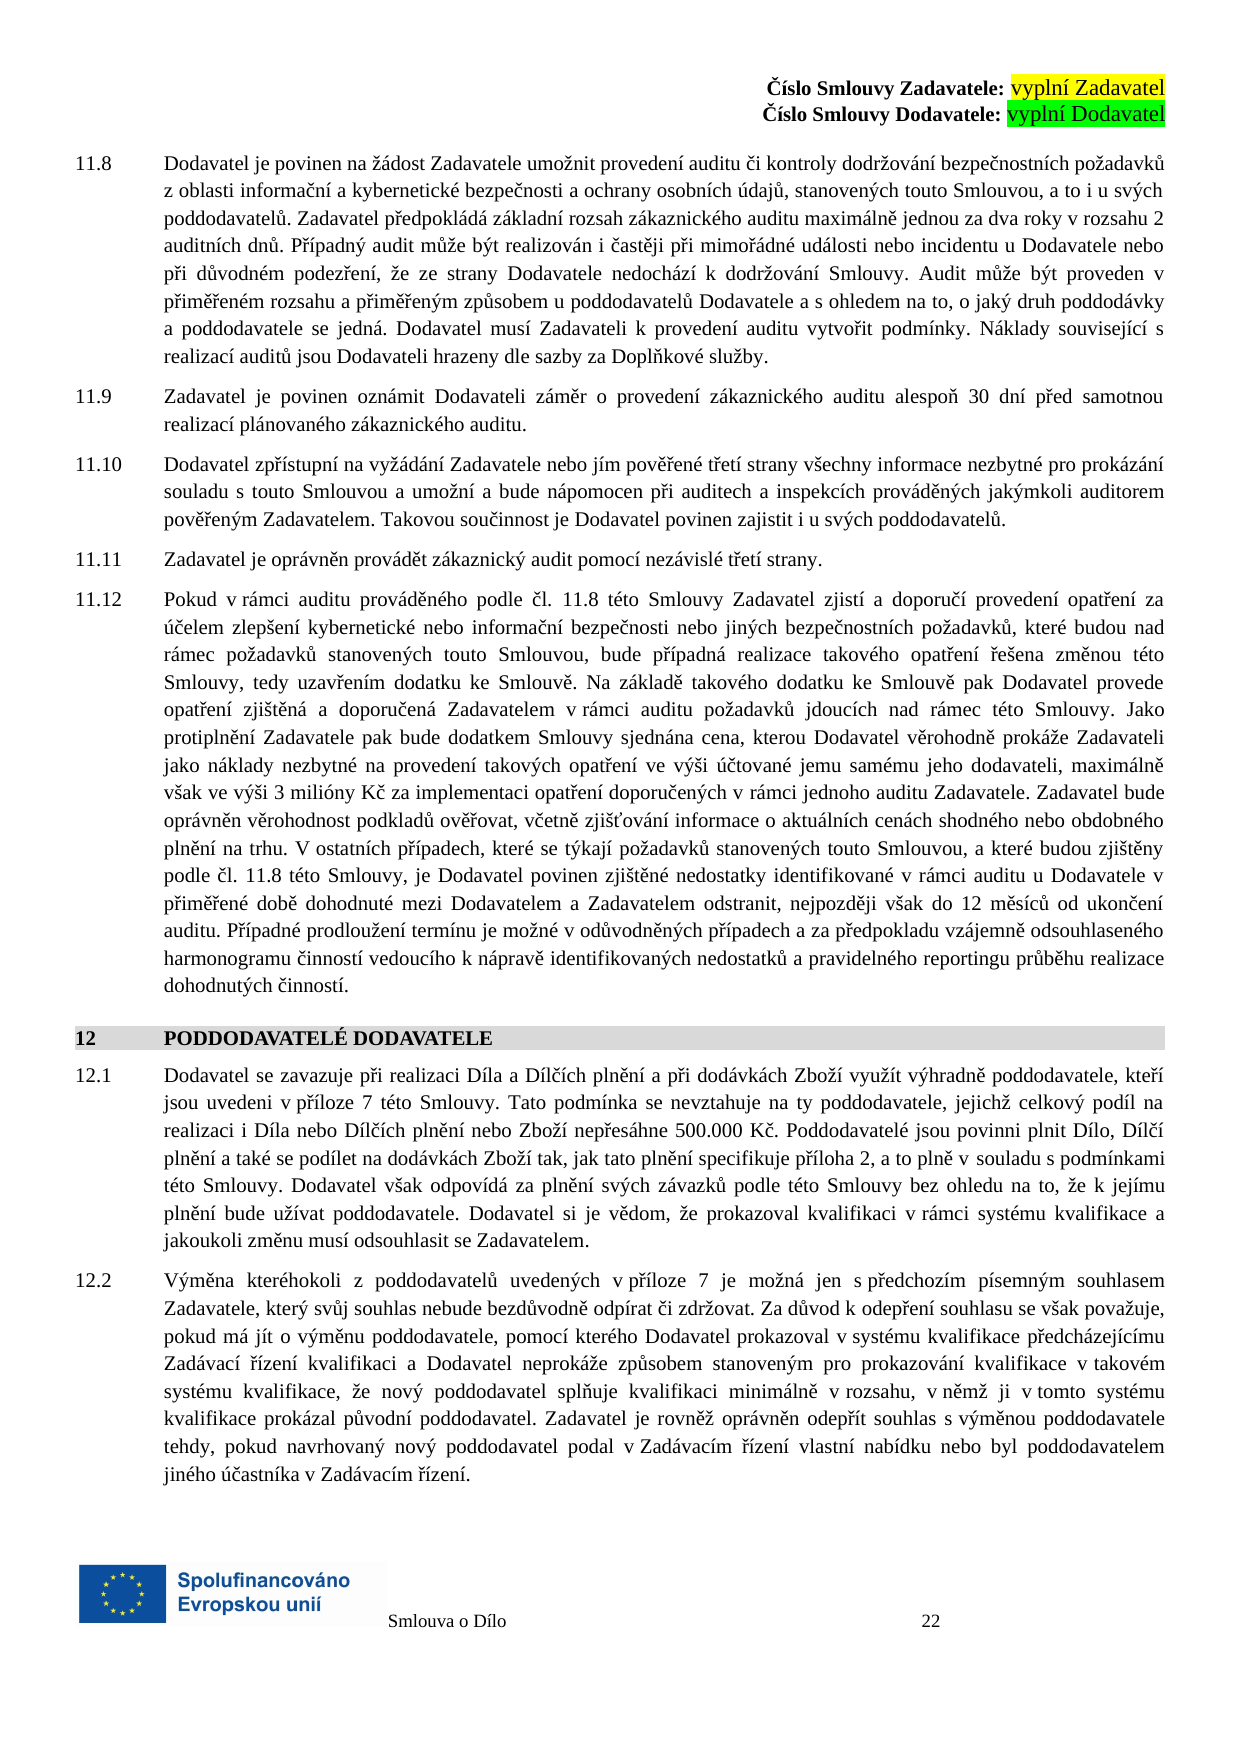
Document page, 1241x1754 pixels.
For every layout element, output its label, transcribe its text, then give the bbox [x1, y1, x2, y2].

text Dodavatel se zavazuje při realizaci Díla a Dílčích plnění a při dodávkách Zboží využít výhradně poddodavatele, kteří jsou uvedeni v příloze 7 této Smlouvy. Tato podmínka se nevztahuje na ty poddodavatele, jejichž celkový podíl na realizaci i Díla nebo Dílčích plnění nebo Zboží nepřesáhne 500.000 Kč. Poddodavatelé jsou povinni plnit Dílo, Dílčí plnění a také se podílet na dodávkách Zboží tak, jak tato plnění specifikuje příloha 2, a to plně v souladu s podmínkami této Smlouvy. Dodavatel však odpovídá za plnění svých závazků podle této Smlouvy bez ohledu na to, že k jejímu plnění bude užívat poddodavatele. Dodavatel si je vědom, že prokazoval kvalifikaci v rámci systému kvalifikace a jakoukoli změnu musí odsouhlasit se Zadavatelem. [75, 1063, 1165, 1252]
text Zadavatel je povinen oznámit Dodavateli záměr o provedení zákaznického auditu alespoň 30 dní před samotnou realizací plánovaného zákaznického auditu. [75, 384, 1165, 436]
text Dodavatel zpřístupní na vyžádání Zadavatele nebo jím pověřené třetí strany všechny informace nezbytné pro prokázání souladu s touto Smlouvou a umožní a bude nápomocen při auditech a inspekcích prováděných jakýmkoli auditorem pověřeným Zadavatelem. Takovou součinnost je Dodavatel povinen zajistit i u svých poddodavatelů. [75, 452, 1165, 531]
text Výměna kteréhokoli z poddodavatelů uvedených v příloze 7 je možná jen s předchozím písemným souhlasem Zadavatele, který svůj souhlas nebude bezdůvodně odpírat či zdržovat. Za důvod k odepření souhlasu se však považuje, pokud má jít o výměnu poddodavatele, pomocí kterého Dodavatel prokazoval v systému kvalifikace předcházejícímu Zadávací řízení kvalifikaci a Dodavatel neprokáže způsobem stanoveným pro prokazování kvalifikace v takovém systému kvalifikace, že nový poddodavatel splňuje kvalifikaci minimálně v rozsahu, v němž ji v tomto systému kvalifikace prokázal původní poddodavatel. Zadavatel je rovněž oprávněn odepřít souhlas s výměnou poddodavatele tehdy, pokud navrhovaný nový poddodavatel podal v Zadávacím řízení vlastní nabídku nebo byl poddodavatelem jiného účastníka v Zadávacím řízení. [75, 1268, 1165, 1486]
picture [75, 1561, 388, 1627]
text Zadavatel je oprávněn provádět zákaznický audit pomocí nezávislé třetí strany. [75, 547, 1165, 571]
text Pokud v rámci auditu prováděného podle čl. 11.8 této Smlouvy Zadavatel zjistí a doporučí provedení opatření za účelem zlepšení kybernetické nebo informační bezpečnosti nebo jiných bezpečnostních požadavků, které budou nad rámec požadavků stanovených touto Smlouvou, bude případná realizace takového opatření řešena změnou této Smlouvy, tedy uzavřením dodatku ke Smlouvě. Na základě takového dodatku ke Smlouvě pak Dodavatel provede opatření zjištěná a doporučená Zadavatelem v rámci auditu požadavků jdoucích nad rámec této Smlouvy. Jako protiplnění Zadavatele pak bude dodatkem Smlouvy sjednána cena, kterou Dodavatel věrohodně prokáže Zadavateli jako náklady nezbytné na provedení takových opatření ve výši účtované jemu samému jeho dodavateli, maximálně však ve výši 3 milióny Kč za implementaci opatření doporučených v rámci jednoho auditu Zadavatele. Zadavatel bude oprávněn věrohodnost podkladů ověřovat, včetně zjišťování informace o aktuálních cenách shodného nebo obdobného plnění na trhu. V ostatních případech, které se týkají požadavků stanovených touto Smlouvou, a které budou zjištěny podle čl. 11.8 této Smlouvy, je Dodavatel povinen zjištěné nedostatky identifikované v rámci auditu u Dodavatele v přiměřené době dohodnuté mezi Dodavatelem a Zadavatelem odstranit, nejpozději však do 12 měsíců od ukončení auditu. Případné prodloužení termínu je možné v odůvodněných případech a za předpokladu vzájemně odsouhlaseného harmonogramu činností vedoucího k nápravě identifikovaných nedostatků a pravidelného reportingu průběhu realizace dohodnutých činností. [75, 587, 1165, 997]
text Dodavatel je povinen na žádost Zadavatele umožnit provedení auditu či kontroly dodržování bezpečnostních požadavků z oblasti informační a kybernetické bezpečnosti a ochrany osobních údajů, stanovených touto Smlouvou, a to i u svých poddodavatelů. Zadavatel předpokládá základní rozsah zákaznického auditu maximálně jednou za dva roky v rozsahu 2 auditních dnů. Případný audit může být realizován i častěji při mimořádné události nebo incidentu u Dodavatele nebo při důvodném podezření, že ze strany Dodavatele nedochází k dodržování Smlouvy. Audit může být proveden v přiměřeném rozsahu a přiměřeným způsobem u poddodavatelů Dodavatele a s ohledem na to, o jaký druh poddodávky a poddodavatele se jedná. Dodavatel musí Zadavateli k provedení auditu vytvořit podmínky. Náklady související s realizací auditů jsou Dodavateli hrazeny dle sazby za Doplňkové služby. [75, 151, 1165, 368]
subtitle Poddodavatelé Dodavatele [75, 1026, 1165, 1050]
